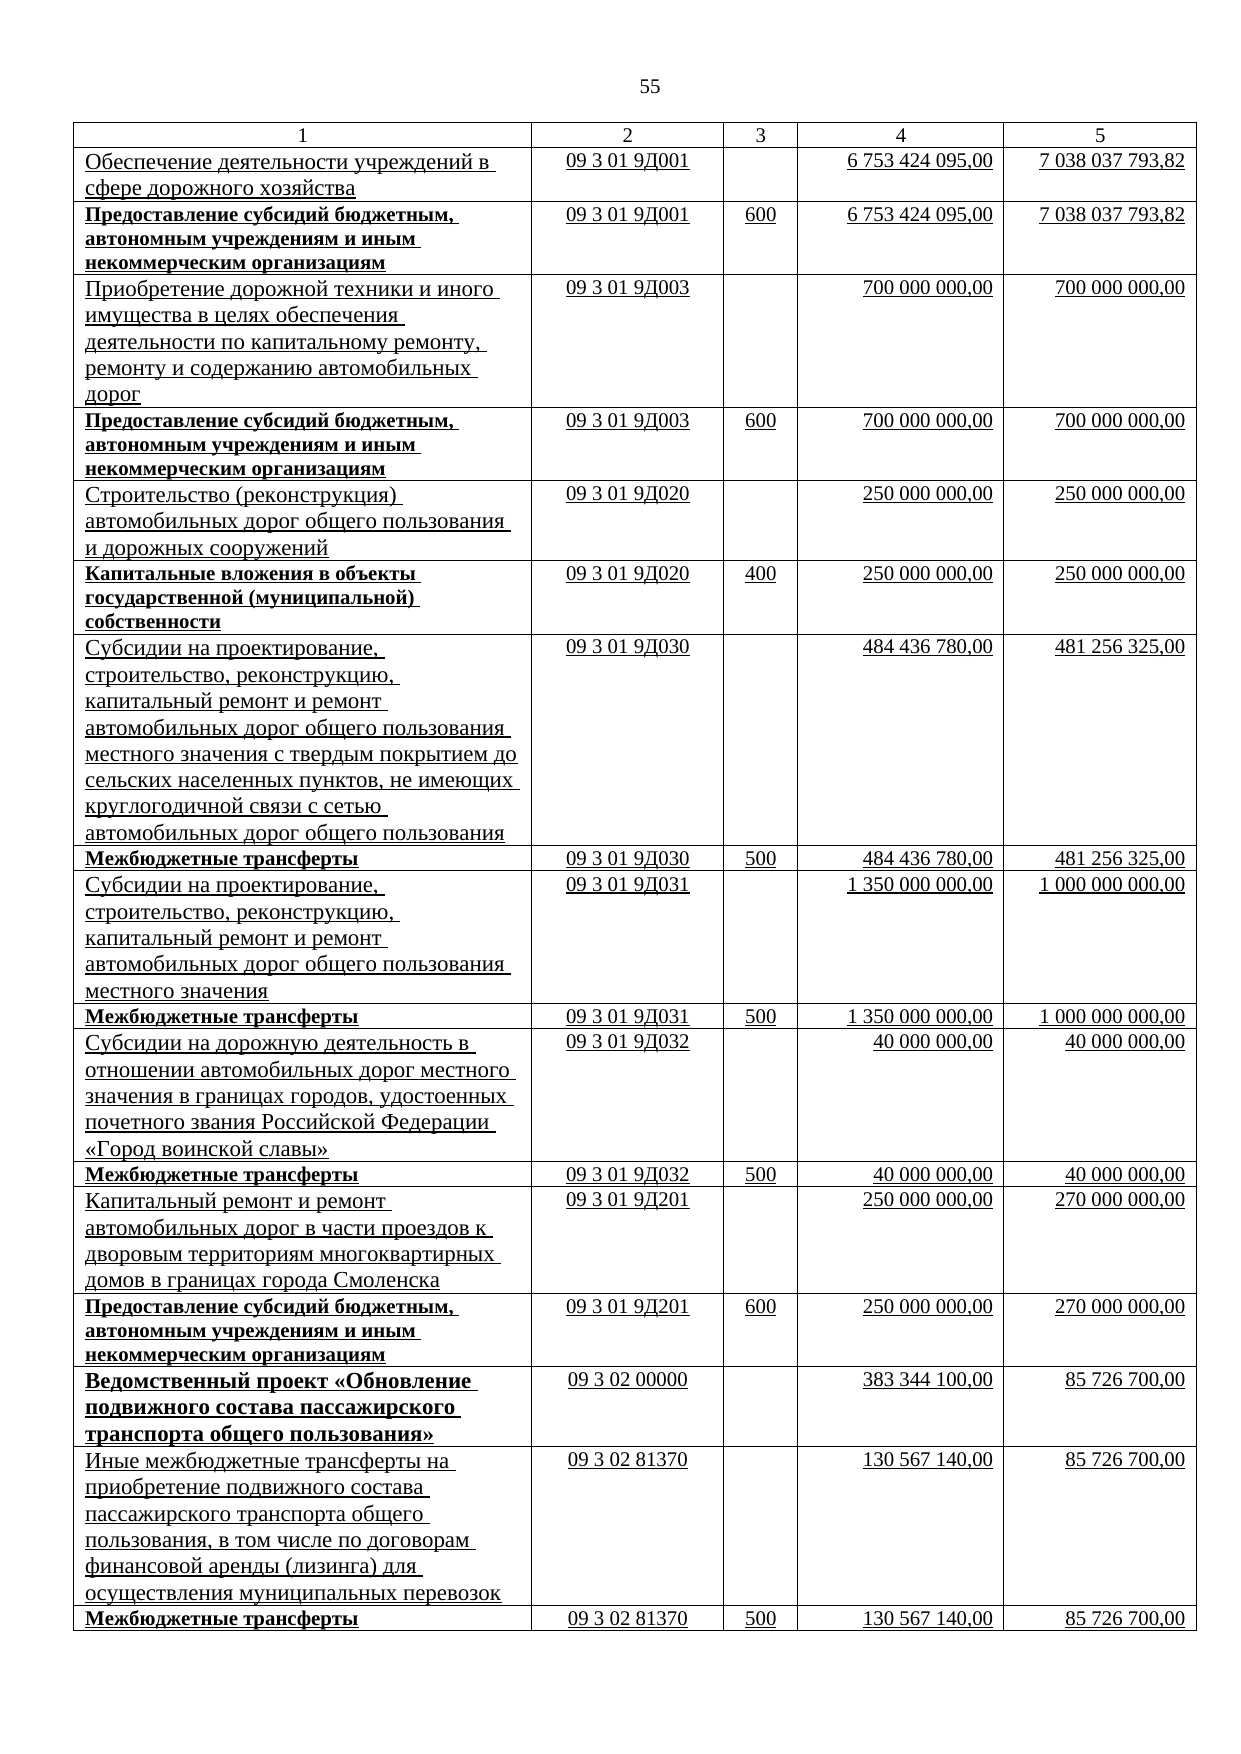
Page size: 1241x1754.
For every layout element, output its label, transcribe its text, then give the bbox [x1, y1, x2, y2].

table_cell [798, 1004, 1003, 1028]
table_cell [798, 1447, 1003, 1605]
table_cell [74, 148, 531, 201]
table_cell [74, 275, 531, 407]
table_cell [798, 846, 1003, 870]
table_header 3 [724, 123, 797, 147]
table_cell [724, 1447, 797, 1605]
table_header 4 [798, 123, 1003, 147]
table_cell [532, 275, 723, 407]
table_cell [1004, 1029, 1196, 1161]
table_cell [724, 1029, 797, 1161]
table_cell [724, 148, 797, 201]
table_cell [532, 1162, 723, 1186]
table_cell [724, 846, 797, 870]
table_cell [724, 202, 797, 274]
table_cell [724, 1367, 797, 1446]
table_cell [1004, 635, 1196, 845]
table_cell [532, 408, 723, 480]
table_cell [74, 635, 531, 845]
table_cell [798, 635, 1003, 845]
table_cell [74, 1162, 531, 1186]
table_header 1 [74, 123, 531, 147]
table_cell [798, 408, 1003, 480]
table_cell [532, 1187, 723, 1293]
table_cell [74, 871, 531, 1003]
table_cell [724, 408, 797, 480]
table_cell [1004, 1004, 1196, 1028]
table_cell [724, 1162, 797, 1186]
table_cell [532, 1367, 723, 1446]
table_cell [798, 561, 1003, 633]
table_header 5 [1004, 123, 1196, 147]
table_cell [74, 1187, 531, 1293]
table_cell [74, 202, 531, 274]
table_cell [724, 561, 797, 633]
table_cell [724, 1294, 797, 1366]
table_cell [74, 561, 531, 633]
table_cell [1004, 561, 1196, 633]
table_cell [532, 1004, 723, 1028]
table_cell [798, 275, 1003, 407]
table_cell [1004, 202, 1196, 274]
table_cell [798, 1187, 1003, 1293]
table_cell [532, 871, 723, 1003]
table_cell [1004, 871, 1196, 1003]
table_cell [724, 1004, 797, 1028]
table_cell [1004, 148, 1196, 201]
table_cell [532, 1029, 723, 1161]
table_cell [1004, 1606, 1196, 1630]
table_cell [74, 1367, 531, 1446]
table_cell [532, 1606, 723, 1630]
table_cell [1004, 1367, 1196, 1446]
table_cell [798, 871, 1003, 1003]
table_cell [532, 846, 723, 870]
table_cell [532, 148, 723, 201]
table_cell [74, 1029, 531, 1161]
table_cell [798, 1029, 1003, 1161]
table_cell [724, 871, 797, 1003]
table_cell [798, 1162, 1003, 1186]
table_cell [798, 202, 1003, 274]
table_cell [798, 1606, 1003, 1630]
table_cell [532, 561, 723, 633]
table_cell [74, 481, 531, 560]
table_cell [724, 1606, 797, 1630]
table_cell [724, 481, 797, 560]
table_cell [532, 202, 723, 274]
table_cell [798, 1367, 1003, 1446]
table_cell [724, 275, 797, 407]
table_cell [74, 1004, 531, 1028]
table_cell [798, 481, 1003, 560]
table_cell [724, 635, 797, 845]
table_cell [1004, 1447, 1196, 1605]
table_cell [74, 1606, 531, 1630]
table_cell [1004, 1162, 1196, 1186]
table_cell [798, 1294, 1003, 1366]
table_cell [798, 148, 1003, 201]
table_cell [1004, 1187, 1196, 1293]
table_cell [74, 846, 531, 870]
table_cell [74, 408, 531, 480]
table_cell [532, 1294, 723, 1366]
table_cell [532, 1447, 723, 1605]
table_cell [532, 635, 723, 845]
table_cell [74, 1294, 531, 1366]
table_header 2 [532, 123, 723, 147]
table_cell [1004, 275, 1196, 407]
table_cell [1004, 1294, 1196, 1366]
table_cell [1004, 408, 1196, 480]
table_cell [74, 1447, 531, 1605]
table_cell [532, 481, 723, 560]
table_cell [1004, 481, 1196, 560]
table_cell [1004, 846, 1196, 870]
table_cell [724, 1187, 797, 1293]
